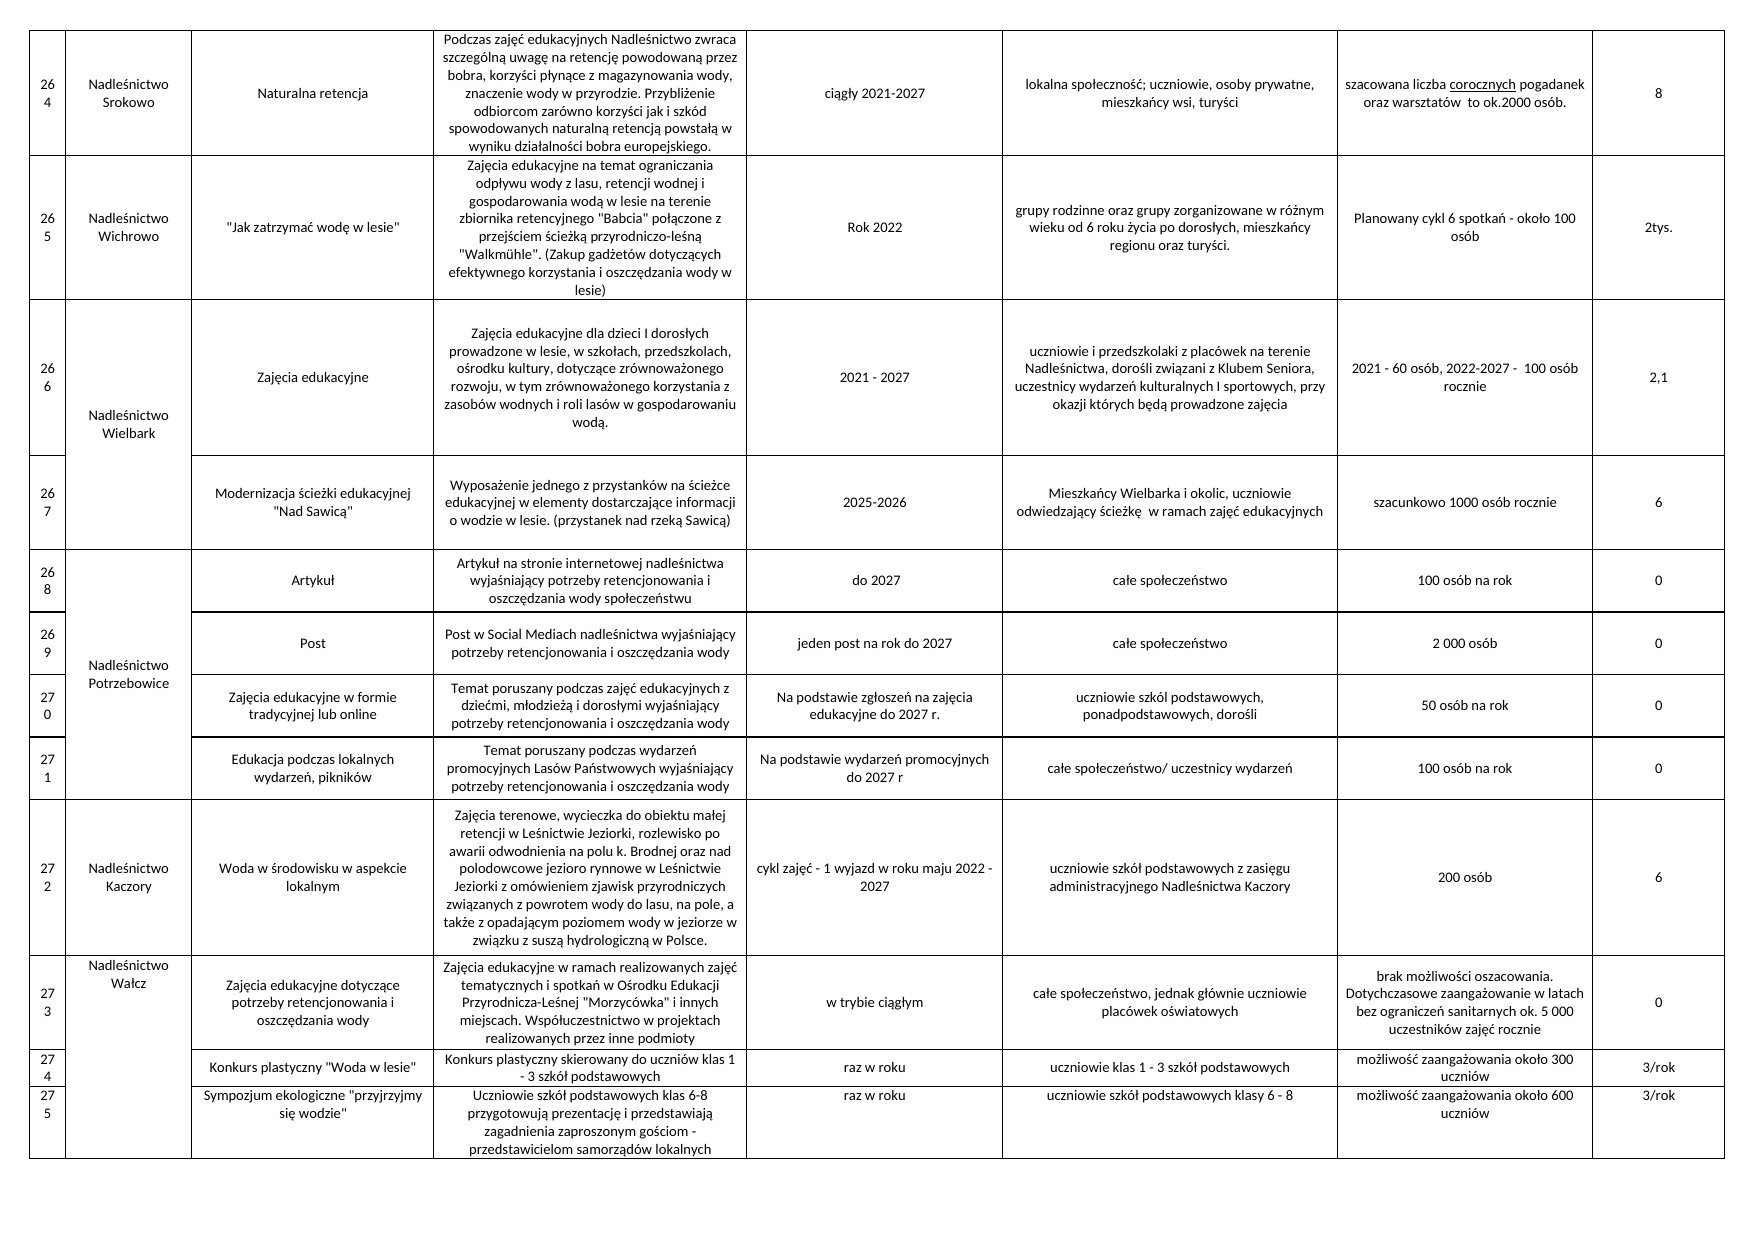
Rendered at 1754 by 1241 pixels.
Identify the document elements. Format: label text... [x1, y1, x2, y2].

table_cell możliwość zaangażowania około 300 uczniów [1338, 1050, 1592, 1086]
table_cell 273 [30, 956, 65, 1049]
table_cell 6 [1593, 800, 1724, 955]
table_cell Zajęcia edukacyjne dla dzieci I dorosłych prowadzone w lesie, w szkołach, przedszkolach, ośrodku kultury, dotyczące zrównoważonego rozwoju, w tym zrównoważonego korzystania z zasobów wodnych i roli lasów w gospodarowaniu wodą. [434, 300, 746, 455]
table_cell Nadleśnictwo Wichrowo [66, 156, 191, 299]
table_cell całe społeczeństwo/ uczestnicy wydarzeń [1003, 738, 1337, 799]
table_cell Zajęcia terenowe, wycieczka do obiektu małej retencji w Leśnictwie Jeziorki, rozlewisko po awarii odwodnienia na polu k. Brodnej oraz nad polodowcowe jezioro rynnowe w Leśnictwie Jeziorki z omówieniem zjawisk przyrodniczych związanych z powrotem wody do lasu, na pole, a także z opadającym poziomem wody w jeziorze w związku z suszą hydrologiczną w Polsce. [434, 800, 746, 955]
table_cell uczniowie szkół podstawowych klasy 6 - 8 [1003, 1087, 1337, 1158]
table_cell Post [192, 613, 433, 674]
table_cell 271 [30, 738, 65, 799]
table_cell Nadleśnictwo Srokowo [66, 31, 191, 155]
table_cell Post w Social Mediach nadleśnictwa wyjaśniający potrzeby retencjonowania i oszczędzania wody [434, 613, 746, 674]
table_cell Modernizacja ścieżki edukacyjnej "Nad Sawicą" [192, 456, 433, 549]
table_cell 0 [1593, 613, 1724, 674]
table_cell Nadleśnictwo Potrzebowice [66, 550, 191, 799]
table_cell "Jak zatrzymać wodę w lesie" [192, 156, 433, 299]
table_cell całe społeczeństwo, jednak głównie uczniowie placówek oświatowych [1003, 956, 1337, 1049]
table_cell Woda w środowisku w aspekcie lokalnym [192, 800, 433, 955]
table_cell 3/rok [1593, 1050, 1724, 1086]
table_cell 2025-2026 [747, 456, 1002, 549]
table_cell Zajęcia edukacyjne [192, 300, 433, 455]
table_cell 100 osób na rok [1338, 550, 1592, 611]
table_cell jeden post na rok do 2027 [747, 613, 1002, 674]
table_cell 274 [30, 1050, 65, 1086]
table_cell Artykuł [192, 550, 433, 611]
table_cell szacowana liczba corocznych pogadanek oraz warsztatów to ok.2000 osób. [1338, 31, 1592, 155]
table_cell Planowany cykl 6 spotkań - około 100 osób [1338, 156, 1592, 299]
table_cell 6 [1593, 456, 1724, 549]
table_cell grupy rodzinne oraz grupy zorganizowane w różnym wieku od 6 roku życia po dorosłych, mieszkańcy regionu oraz turyści. [1003, 156, 1337, 299]
table_cell 3/rok [1593, 1087, 1724, 1158]
table_cell w trybie ciągłym [747, 956, 1002, 1049]
table_cell Wyposażenie jednego z przystanków na ścieżce edukacyjnej w elementy dostarczające informacji o wodzie w lesie. (przystanek nad rzeką Sawicą) [434, 456, 746, 549]
table_cell Edukacja podczas lokalnych wydarzeń, pikników [192, 738, 433, 799]
table_cell uczniowie szkól podstawowych, ponadpodstawowych, dorośli [1003, 675, 1337, 736]
table_cell raz w roku [747, 1087, 1002, 1158]
table_cell Rok 2022 [747, 156, 1002, 299]
table_cell Zajęcia edukacyjne w formie tradycyjnej lub online [192, 675, 433, 736]
table_cell 8 [1593, 31, 1724, 155]
table_cell 2tys. [1593, 156, 1724, 299]
table_cell Sympozjum ekologiczne "przyjrzyjmy się wodzie" [192, 1087, 433, 1158]
table_cell Artykuł na stronie internetowej nadleśnictwa wyjaśniający potrzeby retencjonowania i oszczędzania wody społeczeństwu [434, 550, 746, 611]
table_cell 267 [30, 456, 65, 549]
table_cell 2,1 [1593, 300, 1724, 455]
table_cell 0 [1593, 550, 1724, 611]
table_cell uczniowie szkół podstawowych z zasięgu administracyjnego Nadleśnictwa Kaczory [1003, 800, 1337, 955]
table_cell Zajęcia edukacyjne dotyczące potrzeby retencjonowania i oszczędzania wody [192, 956, 433, 1049]
table_cell Podczas zajęć edukacyjnych Nadleśnictwo zwraca szczególną uwagę na retencję powodowaną przez bobra, korzyści płynące z magazynowania wody, znaczenie wody w przyrodzie. Przybliżenie odbiorcom zarówno korzyści jak i szkód spowodowanych naturalną retencją powstałą w wyniku działalności bobra europejskiego. [434, 31, 746, 155]
table_cell Temat poruszany podczas wydarzeń promocyjnych Lasów Państwowych wyjaśniający potrzeby retencjonowania i oszczędzania wody [434, 738, 746, 799]
table_cell szacunkowo 1000 osób rocznie [1338, 456, 1592, 549]
table_cell 2021 - 2027 [747, 300, 1002, 455]
table_cell do 2027 [747, 550, 1002, 611]
table_cell 200 osób [1338, 800, 1592, 955]
table_cell 269 [30, 613, 65, 674]
table_cell lokalna społeczność; uczniowie, osoby prywatne, mieszkańcy wsi, turyści [1003, 31, 1337, 155]
table_cell 0 [1593, 738, 1724, 799]
table_cell 264 [30, 31, 65, 155]
table_cell Nadleśnictwo Wałcz [66, 956, 191, 1158]
table_cell 266 [30, 300, 65, 455]
table_cell raz w roku [747, 1050, 1002, 1086]
table_cell 272 [30, 800, 65, 955]
table_cell 2 000 osób [1338, 613, 1592, 674]
table_cell brak możliwości oszacowania. Dotychczasowe zaangażowanie w latach bez ograniczeń sanitarnych ok. 5 000 uczestników zajęć rocznie [1338, 956, 1592, 1049]
table_cell Naturalna retencja [192, 31, 433, 155]
table_cell 0 [1593, 675, 1724, 736]
table_cell Konkurs plastyczny "Woda w lesie" [192, 1050, 433, 1086]
table_cell całe społeczeństwo [1003, 550, 1337, 611]
table_cell cykl zajęć - 1 wyjazd w roku maju 2022 - 2027 [747, 800, 1002, 955]
table_cell Konkurs plastyczny skierowany do uczniów klas 1 - 3 szkół podstawowych [434, 1050, 746, 1086]
table_cell 268 [30, 550, 65, 611]
table_cell 2021 - 60 osób, 2022-2027 - 100 osób rocznie [1338, 300, 1592, 455]
table_cell 50 osób na rok [1338, 675, 1592, 736]
table_cell Na podstawie wydarzeń promocyjnych do 2027 r [747, 738, 1002, 799]
table_cell ciągły 2021-2027 [747, 31, 1002, 155]
table_cell 270 [30, 675, 65, 736]
table_cell Nadleśnictwo Kaczory [66, 800, 191, 955]
table_cell 265 [30, 156, 65, 299]
table_cell uczniowie i przedszkolaki z placówek na terenie Nadleśnictwa, dorośli związani z Klubem Seniora, uczestnicy wydarzeń kulturalnych I sportowych, przy okazji których będą prowadzone zajęcia [1003, 300, 1337, 455]
table_cell Uczniowie szkół podstawowych klas 6-8 przygotowują prezentację i przedstawiają zagadnienia zaproszonym gościom - przedstawicielom samorządów lokalnych [434, 1087, 746, 1158]
table_cell 100 osób na rok [1338, 738, 1592, 799]
table_cell Nadleśnictwo Wielbark [66, 300, 191, 549]
table_cell uczniowie klas 1 - 3 szkół podstawowych [1003, 1050, 1337, 1086]
table_cell 275 [30, 1087, 65, 1158]
table_cell możliwość zaangażowania około 600 uczniów [1338, 1087, 1592, 1158]
table_cell Temat poruszany podczas zajęć edukacyjnych z dziećmi, młodzieżą i dorosłymi wyjaśniający potrzeby retencjonowania i oszczędzania wody [434, 675, 746, 736]
table_cell 0 [1593, 956, 1724, 1049]
table_cell Zajęcia edukacyjne w ramach realizowanych zajęć tematycznych i spotkań w Ośrodku Edukacji Przyrodnicza-Leśnej "Morzycówka" i innych miejscach. Współuczestnictwo w projektach realizowanych przez inne podmioty [434, 956, 746, 1049]
table_cell Mieszkańcy Wielbarka i okolic, uczniowie odwiedzający ścieżkę w ramach zajęć edukacyjnych [1003, 456, 1337, 549]
table_cell Zajęcia edukacyjne na temat ograniczania odpływu wody z lasu, retencji wodnej i gospodarowania wodą w lesie na terenie zbiornika retencyjnego "Babcia" połączone z przejściem ścieżką przyrodniczo-leśną "Walkmühle". (Zakup gadżetów dotyczących efektywnego korzystania i oszczędzania wody w lesie) [434, 156, 746, 299]
table_cell całe społeczeństwo [1003, 613, 1337, 674]
table_cell Na podstawie zgłoszeń na zajęcia edukacyjne do 2027 r. [747, 675, 1002, 736]
